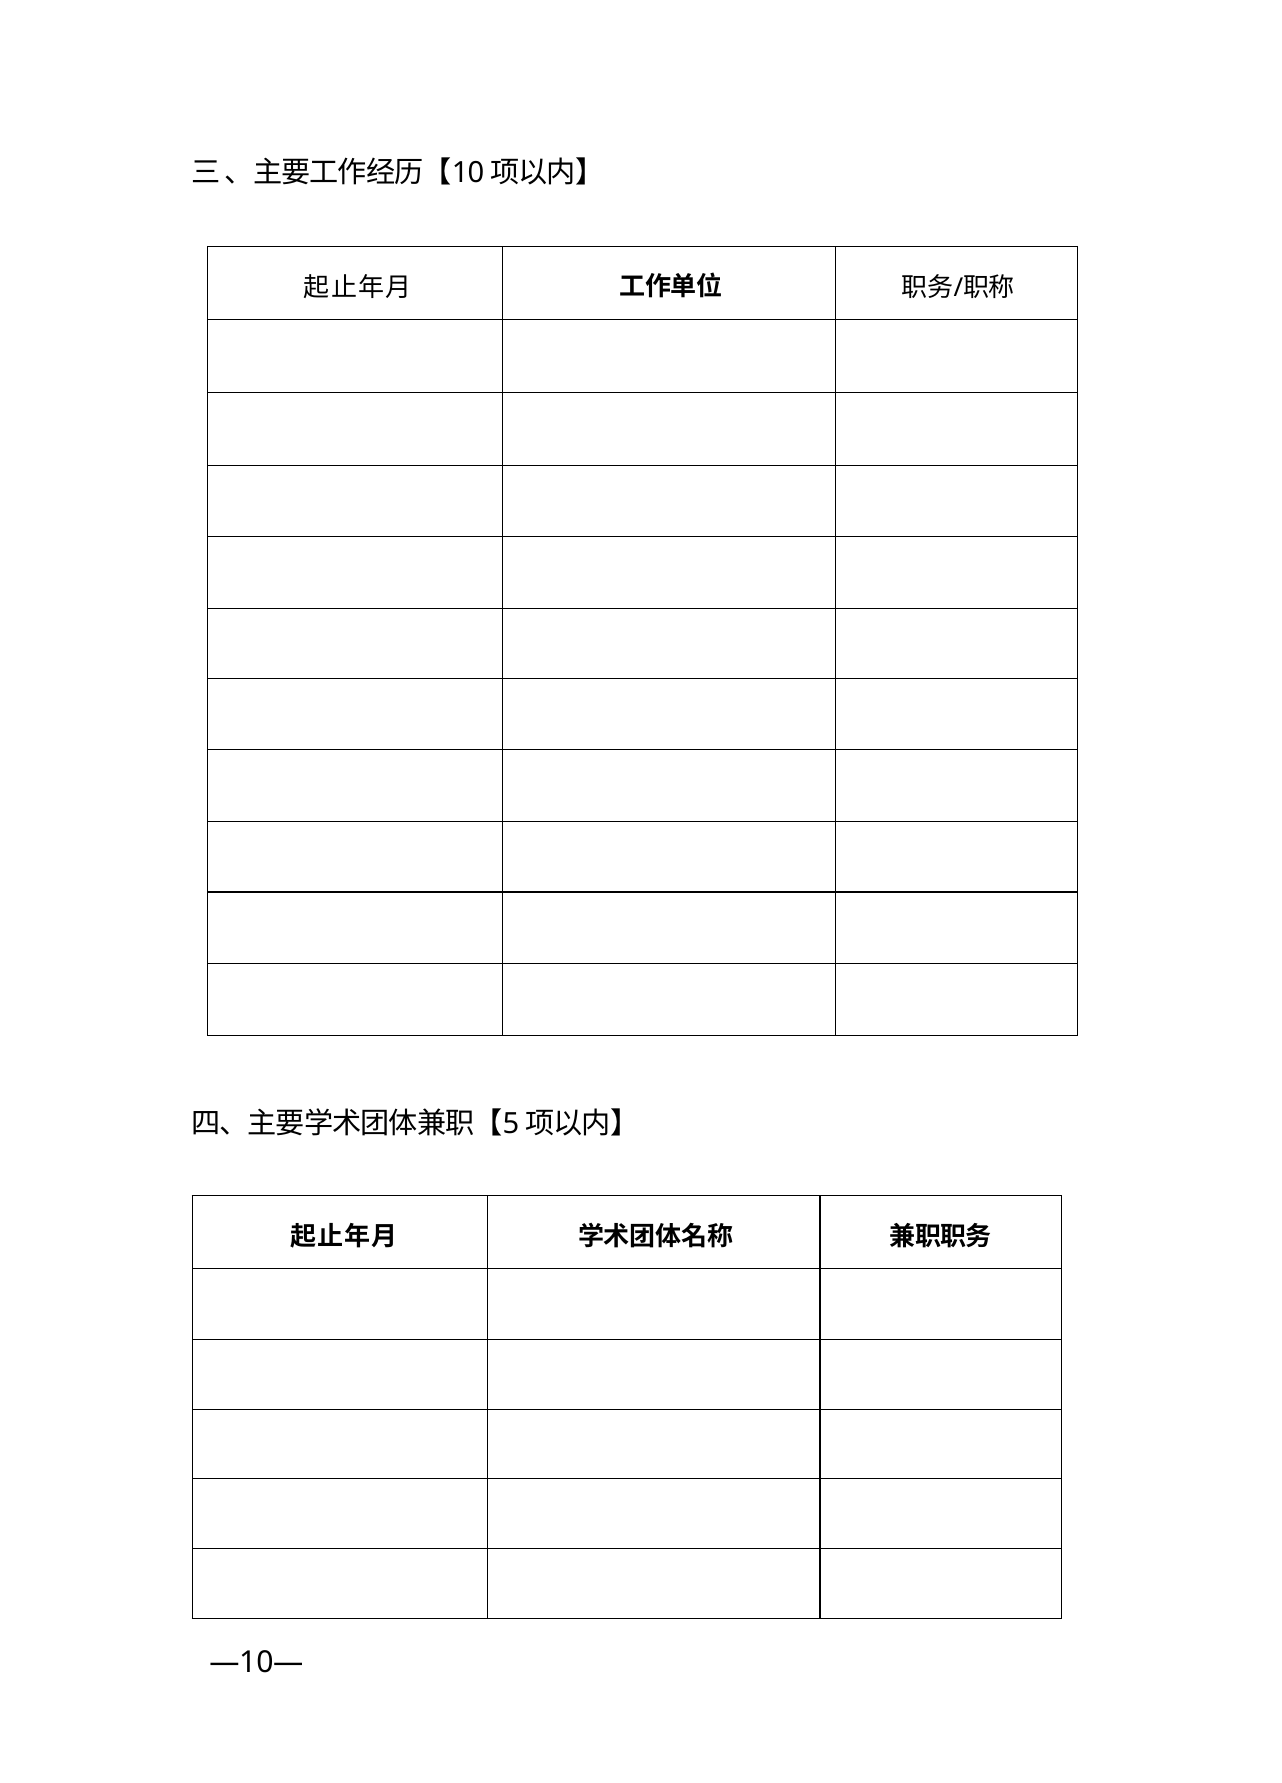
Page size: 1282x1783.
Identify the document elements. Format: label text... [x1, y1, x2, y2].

table_cell [208, 537, 502, 607]
table_header 职务/职称 [836, 247, 1077, 319]
table_cell [836, 320, 1077, 392]
table_cell [836, 466, 1077, 536]
text 四、主要学术团体兼职【5项以内】 [191, 1102, 1089, 1141]
table_header 工作单位 [503, 247, 835, 319]
table_cell [503, 822, 835, 891]
table_cell [488, 1410, 819, 1478]
table_cell [836, 822, 1077, 891]
table_cell [208, 679, 502, 749]
table_cell [836, 750, 1077, 821]
table_cell [503, 750, 835, 821]
table_cell [821, 1549, 1061, 1618]
table_cell [836, 893, 1077, 963]
table_cell [503, 466, 835, 536]
table_cell [503, 537, 835, 607]
table_cell [208, 393, 502, 465]
table_cell [503, 320, 835, 392]
table_cell [503, 679, 835, 749]
table_cell [503, 609, 835, 678]
table_cell [208, 466, 502, 536]
table_cell [193, 1479, 487, 1548]
table_cell [488, 1549, 819, 1618]
table_cell [488, 1269, 819, 1339]
table_cell [193, 1410, 487, 1478]
table_cell [503, 393, 835, 465]
table_header 兼职职务 [821, 1196, 1061, 1268]
table_cell [193, 1269, 487, 1339]
table_cell [208, 822, 502, 891]
table_cell [208, 964, 502, 1034]
table_cell [821, 1340, 1061, 1408]
table_cell [193, 1340, 487, 1408]
table_cell [836, 964, 1077, 1034]
table_cell [836, 537, 1077, 607]
table_cell [208, 609, 502, 678]
table_cell [208, 750, 502, 821]
table_cell [503, 964, 835, 1034]
text 三 、主要工作经历【10项以内】 [191, 151, 1089, 190]
table_cell [821, 1269, 1061, 1339]
table_cell [836, 679, 1077, 749]
table_cell [193, 1549, 487, 1618]
table_cell [488, 1479, 819, 1548]
table_header 起止年月 [193, 1196, 487, 1268]
table_cell [208, 893, 502, 963]
table_cell [836, 609, 1077, 678]
table_cell [821, 1410, 1061, 1478]
table_header 起止年月 [208, 247, 502, 319]
table_header 学术团体名称 [488, 1196, 819, 1268]
table_cell [821, 1479, 1061, 1548]
table_cell [208, 320, 502, 392]
table_cell [836, 393, 1077, 465]
table_cell [503, 893, 835, 963]
table_cell [488, 1340, 819, 1408]
